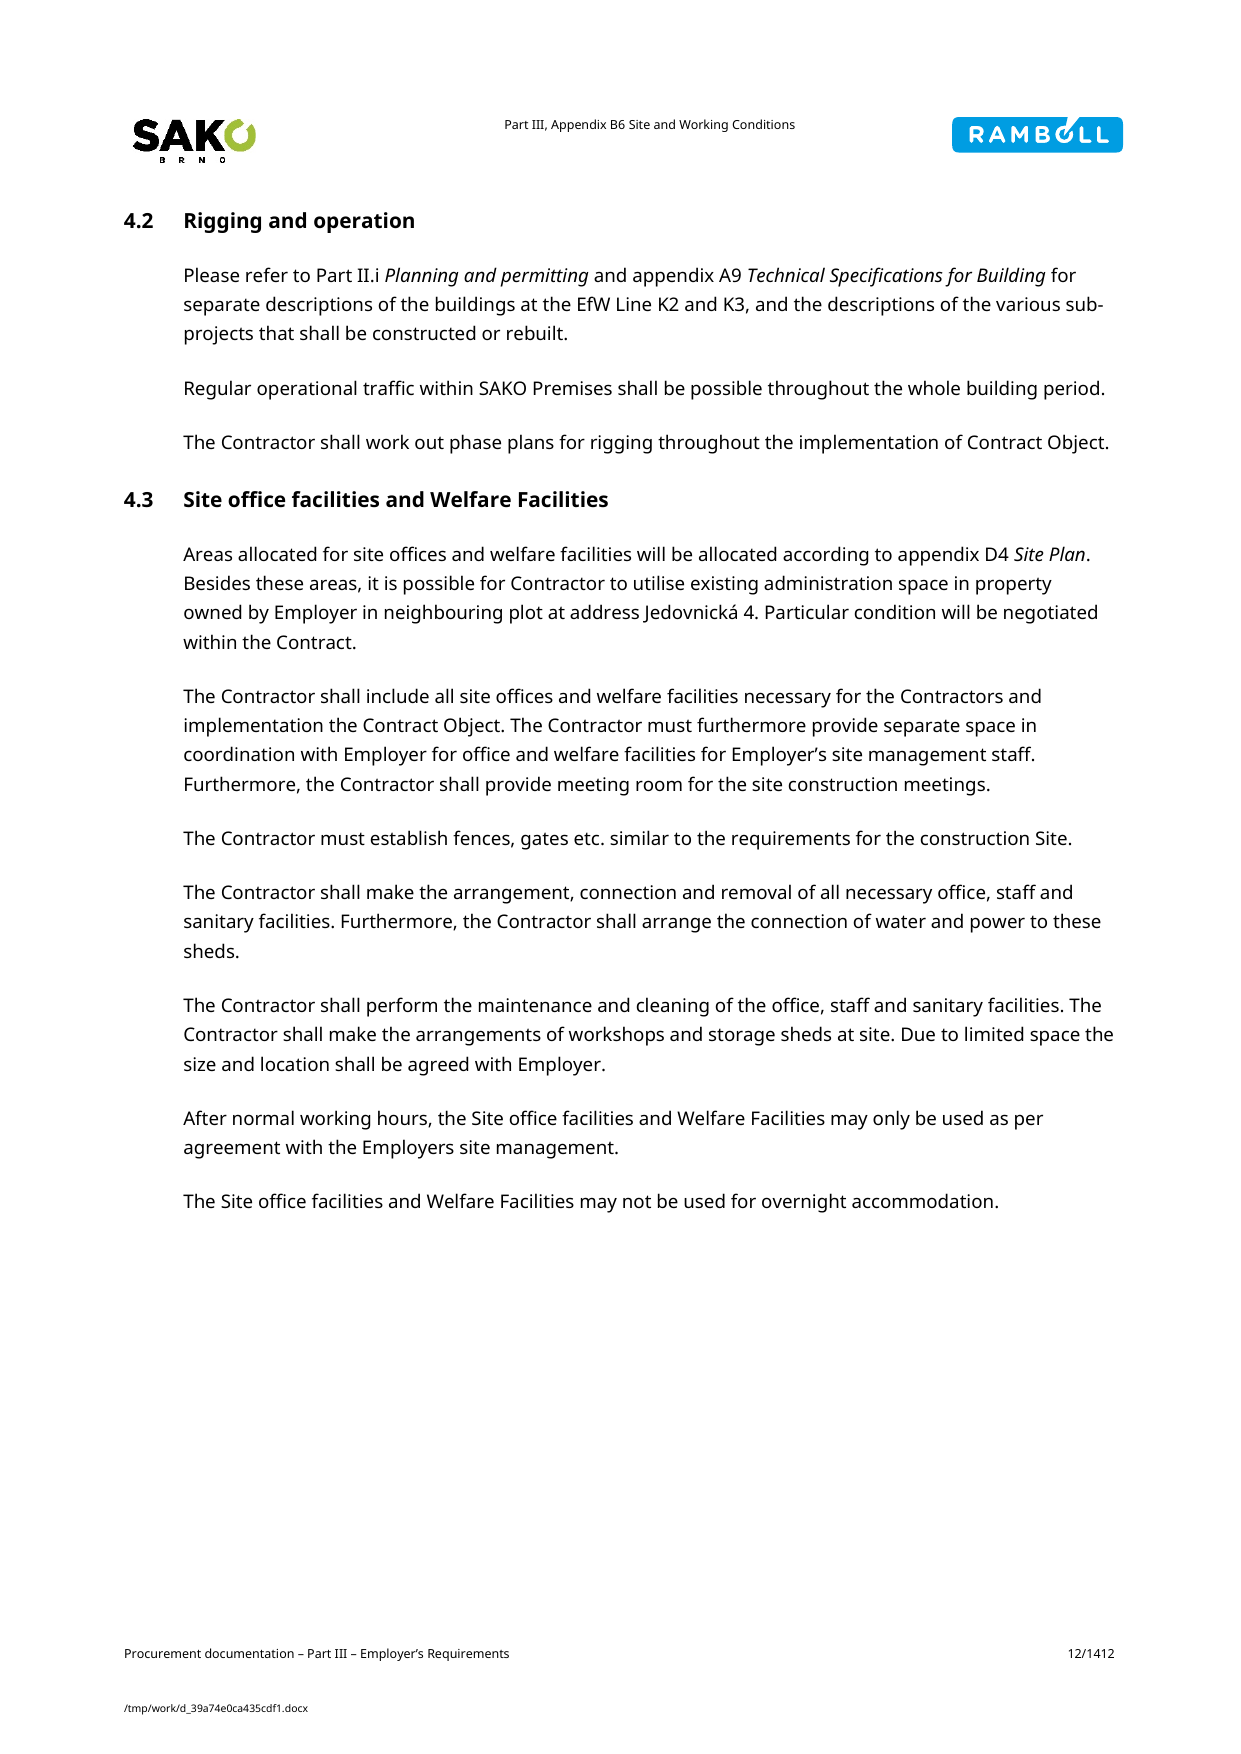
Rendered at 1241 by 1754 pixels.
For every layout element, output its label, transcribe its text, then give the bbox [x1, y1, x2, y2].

picture [132, 119, 256, 163]
text The Contractor shall make the arrangement, connection and removal of all necessary office, staff and sanitary facilities. Furthermore, the Contractor shall arrange the connection of water and power to these sheds. [183, 879, 1116, 964]
text The Contractor shall work out phase plans for rigging throughout the implementation of Contract Object. [183, 429, 1116, 455]
text The Contractor shall perform the maintenance and cleaning of the office, staff and sanitary facilities. The Contractor shall make the arrangements of workshops and storage sheds at site. Due to limited space the size and location shall be agreed with Employer. [183, 992, 1116, 1076]
text The Contractor shall include all site offices and welfare facilities necessary for the Contractors and implementation the Contract Object. The Contractor must furthermore provide separate space in coordination with Employer for office and welfare facilities for Employer’s site management staff. Furthermore, the Contractor shall provide meeting room for the site construction meetings. [183, 683, 1116, 797]
text After normal working hours, the Site office facilities and Welfare Facilities may only be used as per agreement with the Employers site management. [183, 1105, 1116, 1160]
text The Site office facilities and Welfare Facilities may not be used for overnight accommodation. [183, 1189, 1116, 1214]
subtitle Site office facilities and Welfare Facilities [153, 486, 1116, 514]
text The Contractor must establish fences, gates etc. similar to the requirements for the construction Site. [183, 825, 1116, 851]
text Please refer to Part II.i Planning and permitting and appendix A9 Technical Specifications for Building for separate descriptions of the buildings at the EfW Line K2 and K3, and the descriptions of the various sub-projects that shall be constructed or rebuilt. [183, 262, 1116, 346]
text Areas allocated for site offices and welfare facilities will be allocated according to appendix D4 Site Plan. Besides these areas, it is possible for Contractor to utilise existing administration space in property owned by Employer in neighbouring plot at address Jedovnická 4. Particular condition will be negotiated within the Contract. [183, 541, 1116, 654]
subtitle Rigging and operation [153, 207, 1116, 235]
text Regular operational traffic within SAKO Premises shall be possible throughout the whole building period. [183, 375, 1116, 401]
